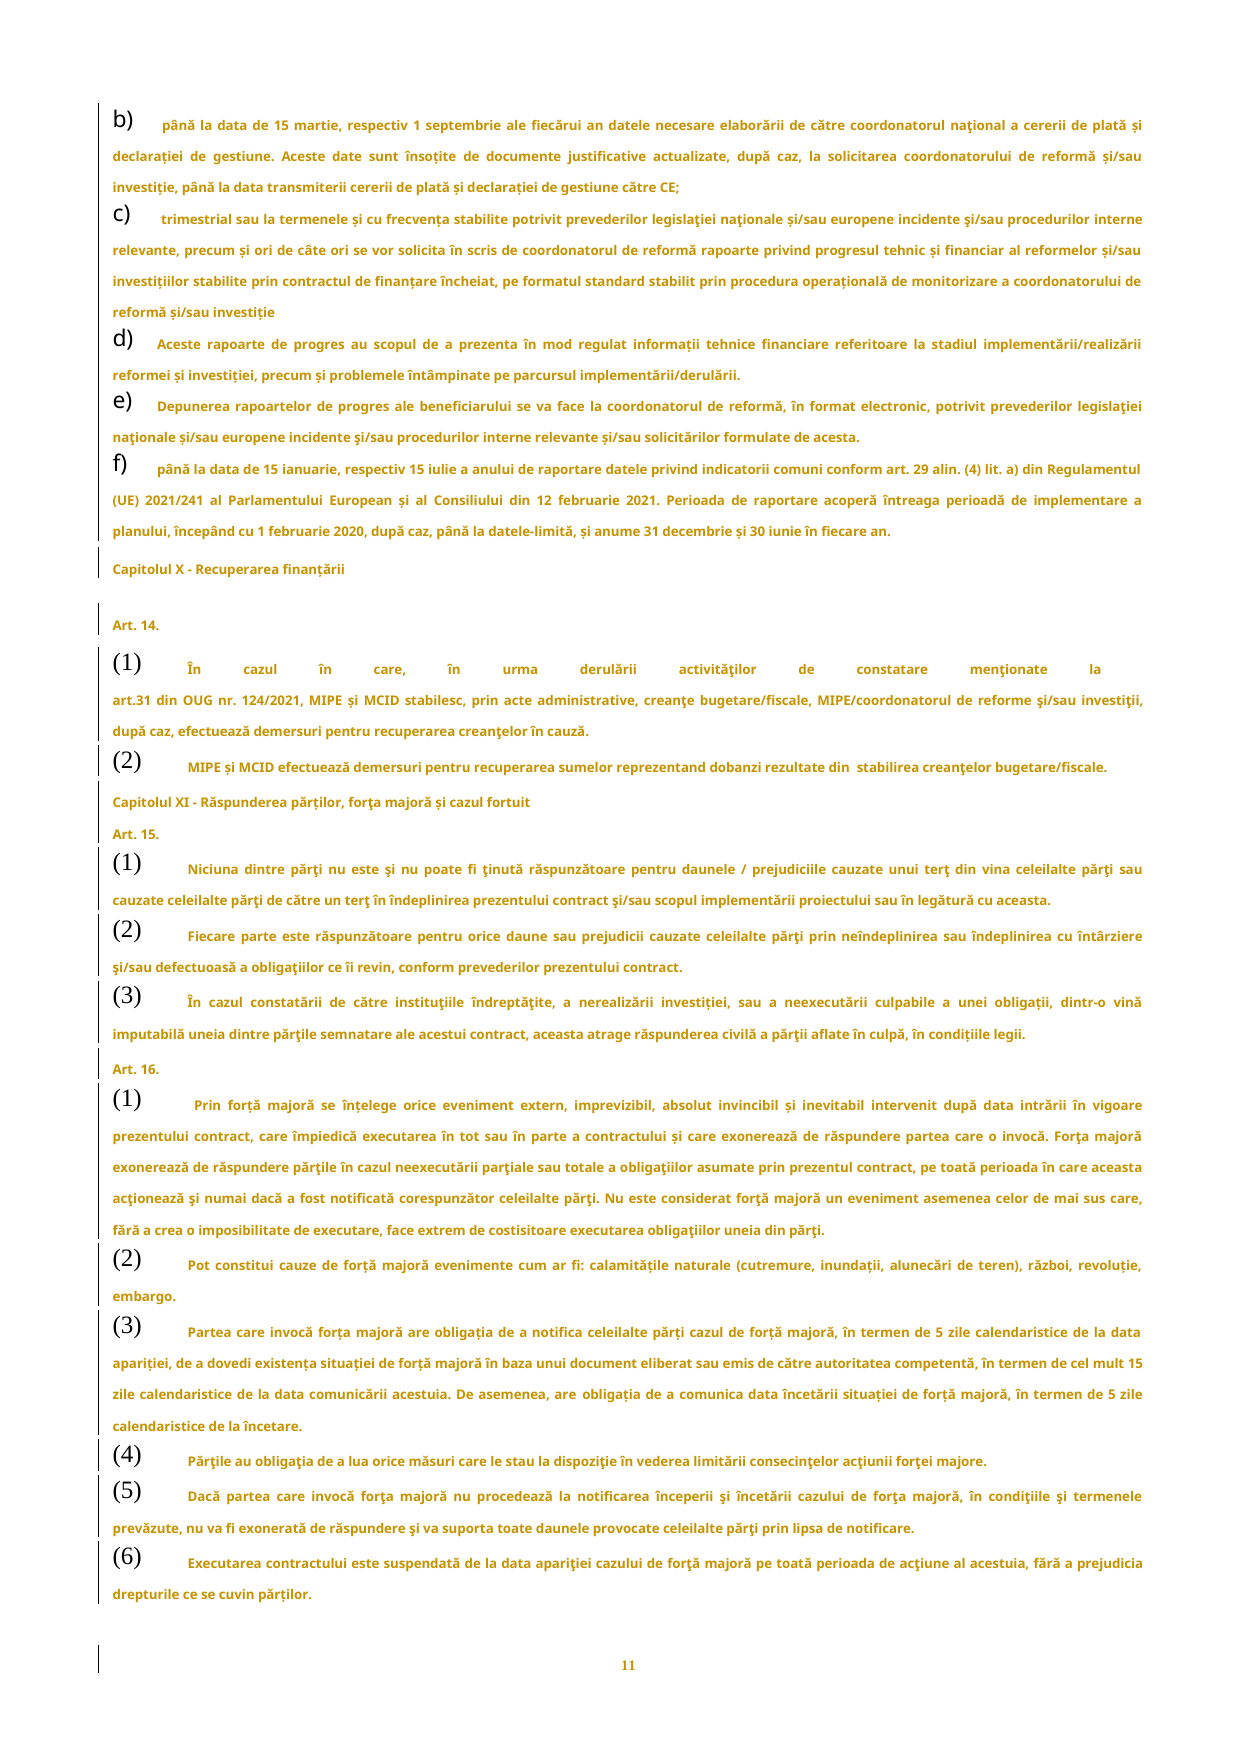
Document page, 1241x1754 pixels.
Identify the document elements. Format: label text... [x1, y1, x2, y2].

list În cazul constatării de către instituţiile îndreptăţite, a nerealizării investiției, sau a neexecutării culpabile a unei obligații, dintr-o vină imputabilă uneia dintre părţile semnatare ale acestui contract, aceasta atrage răspunderea civilă a părţii aflate în culpă, în condițiile legii. [112, 981, 1144, 1043]
text Capitolul XI - Răspunderea părților, forţa majoră și cazul fortuit [112, 781, 1144, 812]
list Fiecare parte este răspunzătoare pentru orice daune sau prejudicii cauzate celeilalte părţi prin neîndeplinirea sau îndeplinirea cu întârziere şi/sau defectuoasă a obligaţiilor ce îi revin, conform prevederilor prezentului contract. [112, 914, 1144, 976]
text Art. 14. [112, 603, 1144, 634]
text Art. 15. [112, 812, 1144, 843]
list Prin forță majoră se orice eveniment extern, imprevizibil, absolut invincibil și inevitabil intervenit după data intrării în vigoare prezentului contract, care împiedică executarea în tot sau în parte a contractului și care exonerează de răspundere partea care o invocă. Forţa majoră exonerează de răspundere părţile în cazul neexecutării parţiale sau totale a obligaţiilor asumate prin prezentul contract, pe toată perioada în care aceasta acţionează şi numai dacă a fost notificată corespunzător celeilalte părţi. Nu este considerat forţă majoră un eveniment asemenea celor de mai sus care, fără a crea o imposibilitate de executare, face extrem de costisitoare executarea obligaţiilor uneia din părţi. [112, 1083, 1144, 1239]
list până la data de 15 ianuarie, respectiv 15 iulie a anului de raportare datele privind indicatorii comuni conform art. 29 alin. (4) lit. a) din Regulamentul (UE) 2021/241 al Parlamentului European și al Consiliului din 12 februarie 2021. Perioada de raportare acoperă întreaga perioadă de implementare a planului, începând cu 1 februarie 2020, după caz, până la datele-limită, și anume 31 decembrie și 30 iunie în fiecare an. [112, 447, 1144, 541]
list Dacă partea care invocă forţa majoră nu procedează la notificarea începerii şi încetării cazului de forţa majoră, în condiţiile şi termenele prevăzute, nu va fi exonerată de răspundere şi va suporta toate daunele provocate celeilalte părţi prin lipsa de notificare. [112, 1475, 1144, 1537]
text Capitolul X - Recuperarea finanțării [112, 547, 1144, 578]
list Niciuna dintre părţi nu este şi nu poate fi ţinută răspunzătoare pentru daunele / prejudiciile cauzate unui terţ din vina celeilalte părţi sau cauzate celeilalte părţi de către un terţ în îndeplinirea prezentului contract şi/sau scopul implementării proiectului sau în legătură cu aceasta. [112, 847, 1144, 910]
list În cazul în care, în urma derulării activităţilor de constatare menţionate la art.31 din OUG nr. 124/2021, MIPEMCID stabilesc, prin acte administrative, creanţe bugetare/fiscale, MIPE/coordonatorul de reforme şi/sau investiţii, după caz, efectuează demersuri pentru recuperarea creanţelor în cauză. [112, 647, 1144, 741]
text Art. 16. [112, 1047, 1144, 1079]
list Executarea contractului este suspendată de la data apariţiei cazului de forţă majoră pe toată perioada de acţiune al acestuia, fără a prejudicia drepturile ce se cuvin părților. [112, 1541, 1144, 1604]
list Pot constitui cauze de forță majoră evenimente cum ar fi: calamitățile naturale (cutremure, inundații, alunecări de teren), război, revoluție, embargo. [112, 1243, 1144, 1306]
list trimestrial sau la termenele și cu frecvența stabilite potrivit prevederilor legislaţiei naţionale și/sau europene incidente şi/sau procedurilor interne relevante, precum și ori de câte ori se vor solicita în scris de coordonatorul de reformă rapoarte privind progresul tehnic și financiar al reformelor și/sau investițiilor stabilite prin contractul de finanțare încheiat, pe formatul standard stabilit prin procedura operațională de monitorizare a coordonatorului de reformă și/sau investiție [112, 197, 1144, 322]
list Depunerea rapoartelor de progres ale beneficiarului se va face la coordonatorul de reformă, în format electronic, potrivit prevederilor legislaţiei naţionale și/sau europene incidente şi/sau procedurilor interne relevante și/sau solicitărilor formulate de acesta. [112, 384, 1144, 447]
list până la data de 15 martie, respectiv 1 septembrie ale fiecărui an datele necesare elaborării de către coordonatorul naţional a cererii de plată și declarației de gestiune. Aceste date sunt însoțite de documente justificative actualizate, după caz, la solicitarea coordonatorului de reformă și/sau investiție, până la data transmiterii cererii de plată și declarației de gestiune către CE; [112, 103, 1144, 197]
list Aceste rapoarte de progres au scopul de a prezenta în mod regulat informații tehnice financiare referitoare la stadiul implementării/realizării reformei și investiției, precum și problemele întâmpinate pe parcursul implementării/derulării. [112, 322, 1144, 384]
list Părţile au obligaţia de a lua orice măsuri care le stau la dispoziţie în vederea limitării consecinţelor acţiunii forţei majore. [112, 1439, 1144, 1471]
list Partea care invocă forța majoră are obligația de a notifica celeilalte părți cazul de forță majoră, în termen de 5 zile calendaristice de la data apariției, de a dovedi existența situației de forță majoră în baza unui document eliberat sau emis de către autoritatea competentă, în termen de cel mult 15 zile calendaristice de la data comunicării acestuia. De asemenea, are de a comunica data încetării situației de forță majoră, în termen de 5 zile calendaristice de la încetare. [112, 1310, 1144, 1435]
list MIPEMCID efectuează demersuri pentru recuperarea sumelor reprezentand dobanzi rezultate din stabilirea creanţelor bugetare/fiscale. [112, 745, 1144, 776]
